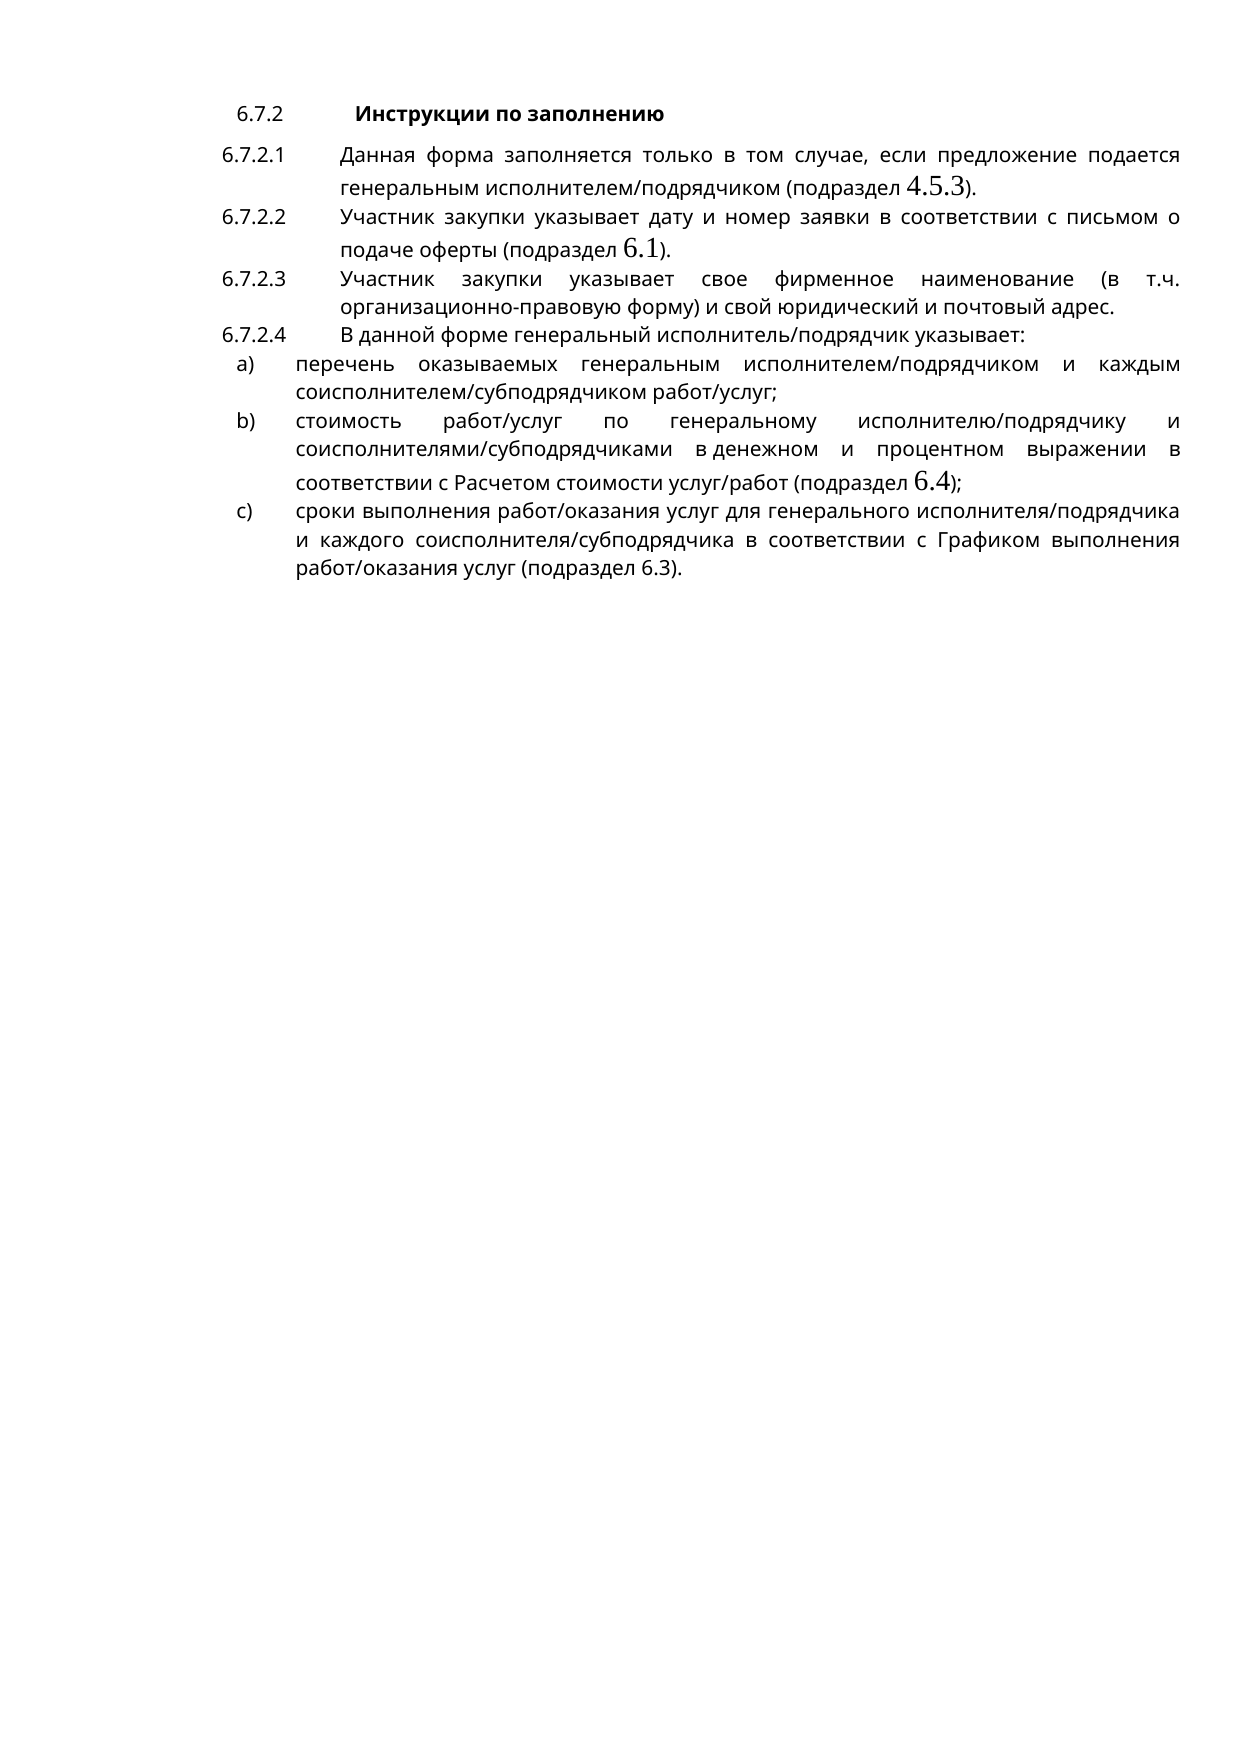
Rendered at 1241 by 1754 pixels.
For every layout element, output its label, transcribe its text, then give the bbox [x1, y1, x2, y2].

list В данной форме генеральный исполнитель/подрядчик указывает: [222, 321, 1181, 349]
list Участник закупки указывает дату и номер заявки в соответствии с письмом о подаче оферты (подраздел 6.1). [222, 202, 1181, 264]
list Инструкции по заполнению [236, 99, 1181, 127]
list Данная форма заполняется только в том случае, если предложение подается генеральным исполнителем/подрядчиком (подраздел 4.5.3). [222, 140, 1181, 202]
list Участник закупки указывает свое фирменное наименование (в т.ч. организационно-правовую форму) и свой юридический и почтовый адрес. [222, 264, 1181, 321]
list сроки выполнения работ/оказания услуг для генерального исполнителя/подрядчика и каждого соисполнителя/субподрядчика в соответствии с Графиком выполнения работ/оказания услуг (подраздел 6.3). [236, 496, 1181, 582]
list стоимость работ/услуг по генеральному исполнителю/подрядчику и соисполнителями/субподрядчиками в денежном и процентном выражении в соответствии с Расчетом стоимости услуг/работ (подраздел 6.4); [236, 406, 1181, 496]
list перечень оказываемых генеральным исполнителем/подрядчиком и каждым соисполнителем/субподрядчиком работ/услуг; [236, 349, 1181, 406]
